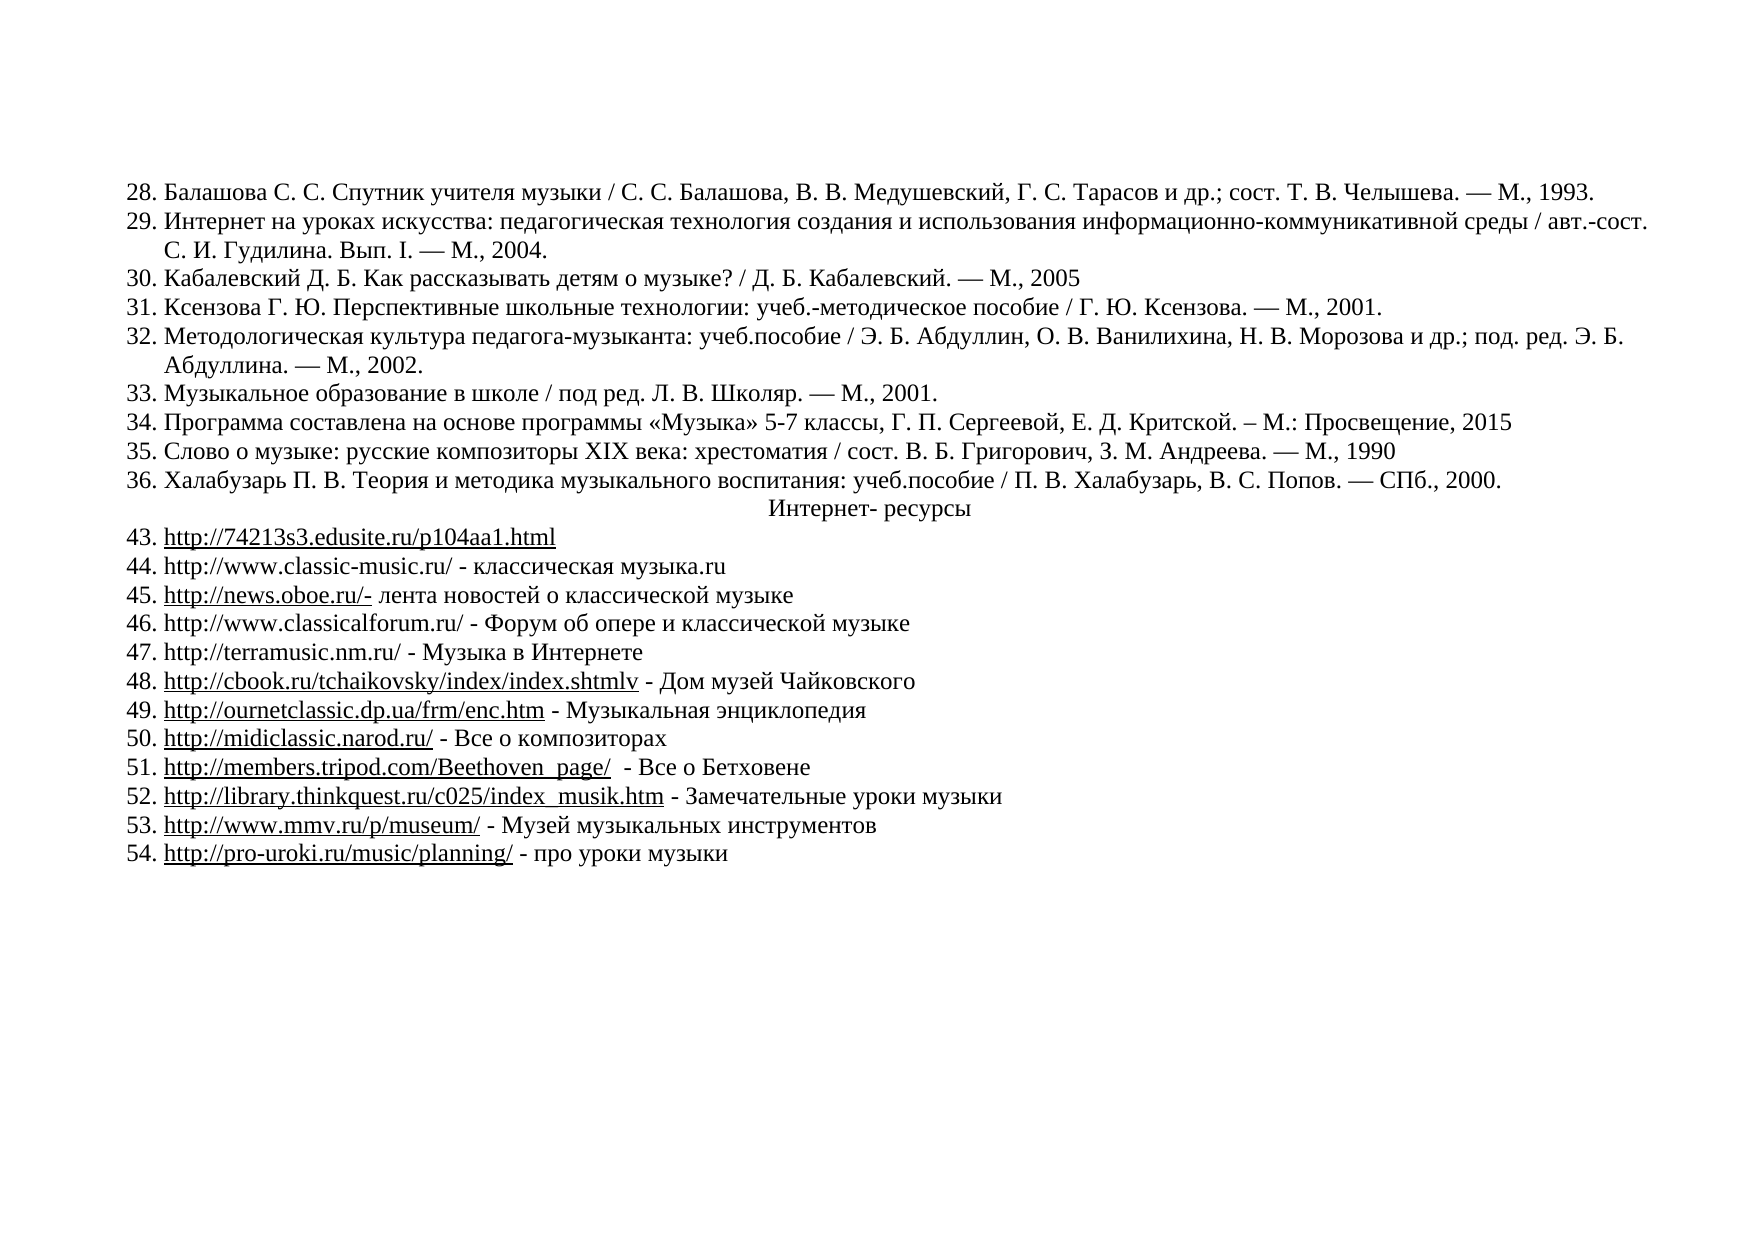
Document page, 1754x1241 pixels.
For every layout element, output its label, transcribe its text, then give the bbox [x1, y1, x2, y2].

list http://pro-uroki.ru/music/planning/ - про уроки музыки [126, 838, 1651, 867]
text Интернет- ресурсы [89, 493, 1651, 522]
list http://members.tripod.com/Beethoven_page/ - Все о Бетховене [126, 752, 1651, 781]
list http://74213s3.edusite.ru/p104aa1.html [126, 522, 1651, 551]
list Слово о музыке: русские композиторы XIX века: хрестоматия / сост. В. Б. Григорович, З. М. Андреева. — М., 1990 [126, 436, 1651, 465]
list http://cbook.ru/tchaikovsky/index/index.shtmlv - Дом музей Чайковского [126, 666, 1651, 695]
list http://www.classic-music.ru/ - классическая музыка.ru [126, 551, 1651, 580]
list Балашова С. С. Спутник учителя музыки / С. С. Балашова, В. В. Медушевский, Г. С. Тарасов и др.; сост. Т. В. Челышева. — М., 1993. [126, 177, 1651, 206]
list http://news.oboe.ru/- лента новостей о классической музыке [126, 580, 1651, 608]
list http://www.mmv.ru/p/museum/ - Музей музыкальных инструментов [126, 810, 1651, 838]
list http://www.classicalforum.ru/ - Форум об опере и классической музыке [126, 608, 1651, 637]
list Интернет на уроках искусства: педагогическая технология создания и использования информационно-коммуникативной среды / авт.-сост. С. И. Гудилина. Вып. I. — М., 2004. [126, 206, 1651, 263]
list Музыкальное образование в школе / под ред. Л. В. Школяр. — М., 2001. [126, 378, 1651, 407]
list http://terramusic.nm.ru/ - Музыка в Интернете [126, 637, 1651, 666]
list Кабалевский Д. Б. Как рассказывать детям о музыке? / Д. Б. Кабалевский. — М., 2005 [126, 263, 1651, 292]
list Халабузарь П. В. Теория и методика музыкального воспитания: учеб.пособие / П. В. Халабузарь, В. С. Попов. — СПб., 2000. [126, 465, 1651, 493]
list http://library.thinkquest.ru/c025/index_musik.htm - Замечательные уроки музыки [126, 781, 1651, 810]
list Программа составлена на основе программы «Музыка» 5-7 классы, Г. П. Сергеевой, Е. Д. Критской. – М.: Просвещение, 2015 [126, 407, 1651, 436]
list http://ournetclassic.dp.ua/frm/enc.htm - Музыкальная энциклопедия [126, 695, 1651, 723]
list Ксензова Г. Ю. Перспективные школьные технологии: учеб.-методическое пособие / Г. Ю. Ксензова. — М., 2001. [126, 292, 1651, 321]
list Методологическая культура педагога-музыканта: учеб.пособие / Э. Б. Абдуллин, О. В. Ванилихина, Н. В. Морозова и др.; под. ред. Э. Б. Абдуллина. — М., 2002. [126, 321, 1651, 378]
list http://midiclassic.narod.ru/ - Все о композиторах [126, 723, 1651, 752]
